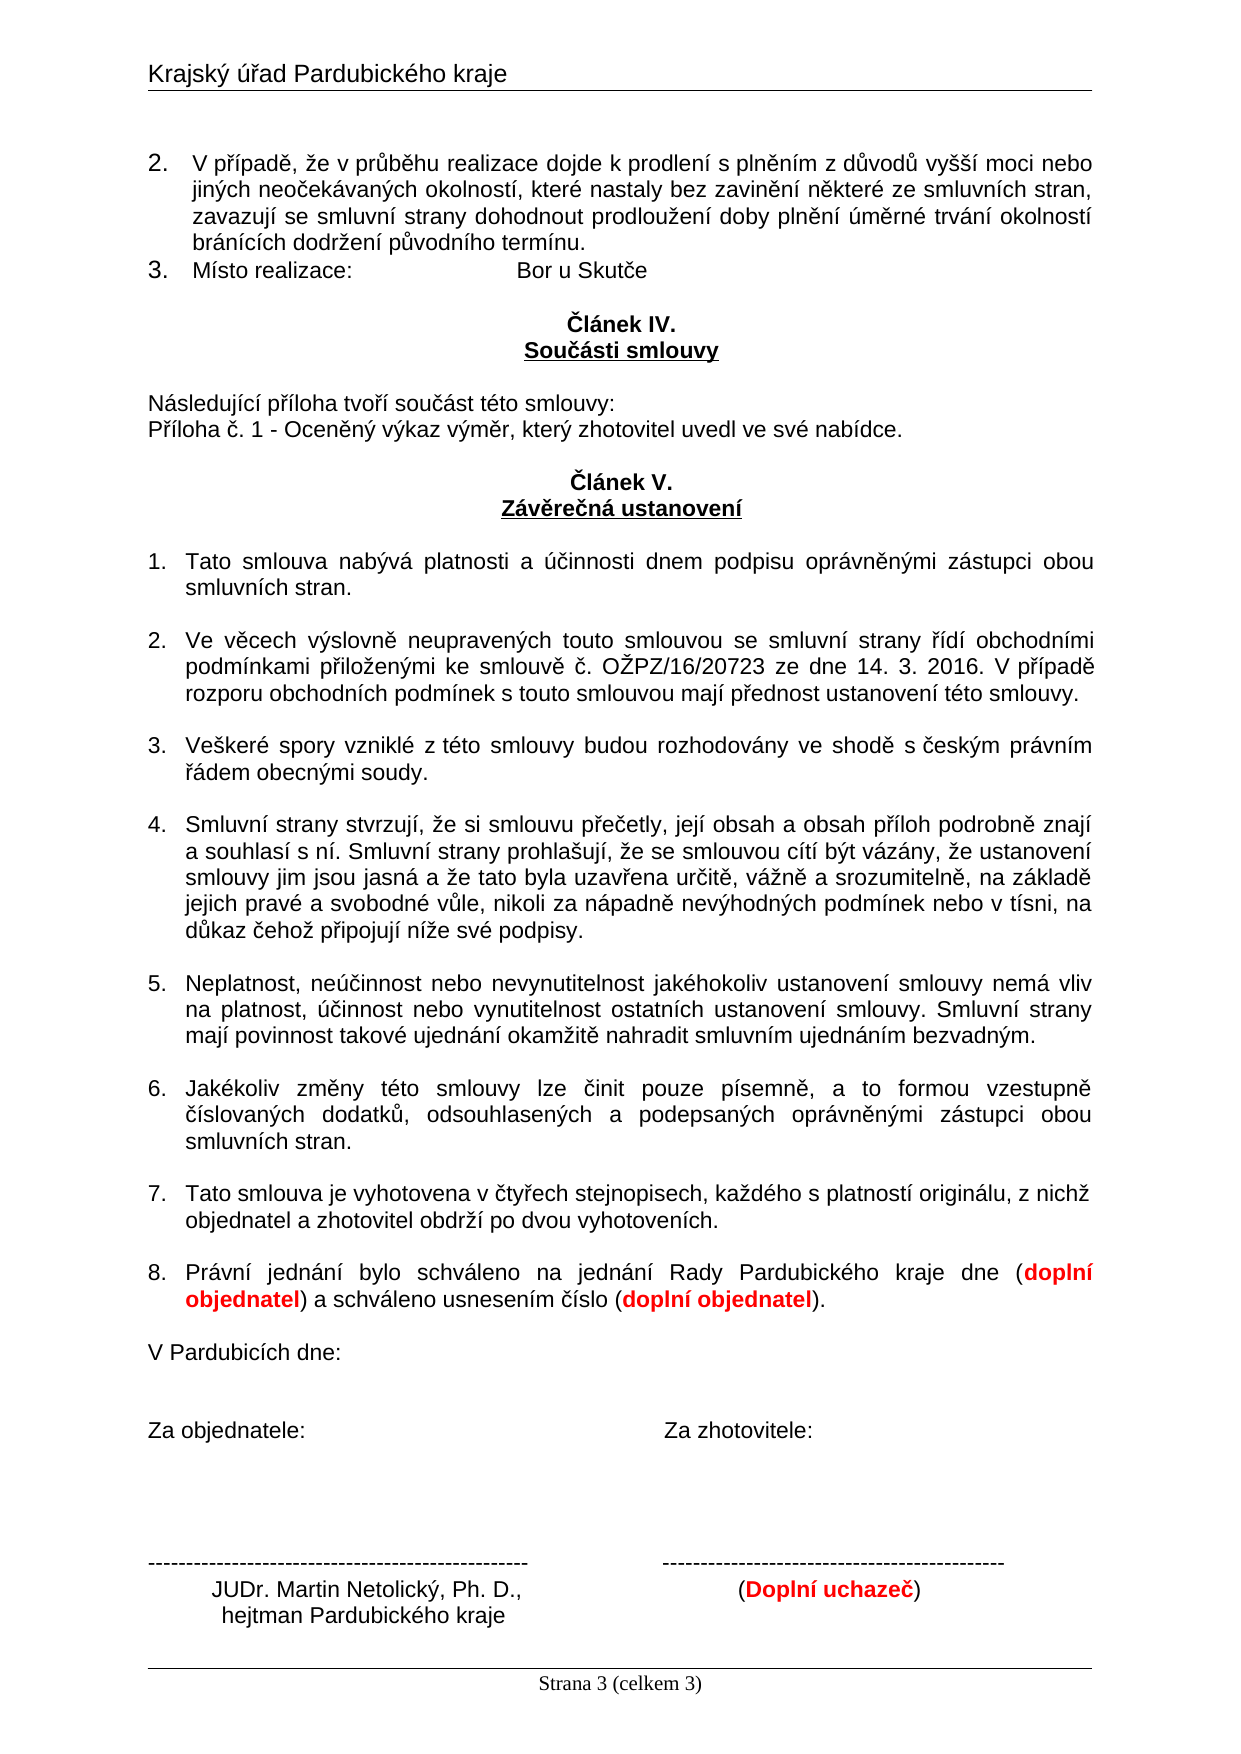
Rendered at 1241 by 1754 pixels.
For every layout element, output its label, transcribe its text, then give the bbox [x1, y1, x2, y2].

text hejtman Pardubického kraje [148, 1602, 1172, 1628]
text 2. Ve věcech výslovně neupravených touto smlouvou se smluvní strany řídí obchodními podmínkami přiloženými ke smlouvě č. OŽPZ/16/20723 ze dne 14. 3. 2016. V případě rozporu obchodních podmínek s touto smlouvou mají přednost ustanovení této smlouvy. [148, 627, 1095, 706]
text 5. Neplatnost, neúčinnost nebo nevynutitelnost jakéhokoliv ustanovení smlouvy nemá vliv na platnost, účinnost nebo vynutitelnost ostatních ustanovení smlouvy. Smluvní strany mají povinnost takové ujednání okamžitě nahradit smluvním ujednáním bezvadným. [148, 969, 1092, 1048]
text -------------------------------------------------- --------------------------------------------- [148, 1549, 1172, 1576]
text 1. Tato smlouva nabývá platnosti a účinnosti dnem podpisu oprávněnými zástupci obou smluvních stran. [148, 548, 1095, 601]
text 8. Právní jednání bylo schváleno na jednání Rady Pardubického kraje dne (doplní objednatel) a schváleno usnesením číslo (doplní objednatel). [148, 1259, 1092, 1312]
text Za objednatele: Za zhotovitele: [148, 1417, 1172, 1444]
text JUDr. Martin Netolický, Ph. D., (Doplní uchazeč) [148, 1576, 1172, 1602]
list V případě, že v průběhu realizace dojde k prodlení s plněním z důvodů vyšší moci nebo jiných neočekávaných okolností, které nastaly bez zavinění některé ze smluvních stran, zavazují se smluvní strany dohodnout prodloužení doby plnění úměrné trvání okolností bránících dodržení původního termínu. [148, 148, 1092, 256]
list Místo realizace: Bor u Skutče [148, 256, 1092, 284]
text Článek V. [148, 469, 1095, 495]
text Příloha č. 1 - Oceněný výkaz výměr, který zhotovitel uvedl ve své nabídce. [148, 416, 1095, 442]
text Článek IV. [148, 311, 1095, 337]
text 3. Veškeré spory vzniklé z této smlouvy budou rozhodovány ve shodě s českým právním řádem obecnými soudy. [148, 732, 1092, 785]
text V Pardubicích dne: [148, 1338, 1172, 1365]
text Součásti smlouvy [148, 337, 1095, 363]
text Závěrečná ustanovení [148, 495, 1095, 521]
text 4. Smluvní strany stvrzují, že si smlouvu přečetly, její obsah a obsah příloh podrobně znají a souhlasí s ní. Smluvní strany prohlašují, že se smlouvou cítí být vázány, že ustanovení smlouvy jim jsou jasná a že tato byla uzavřena určitě, vážně a srozumitelně, na základě jejich pravé a svobodné vůle, nikoli za nápadně nevýhodných podmínek nebo v tísni, na důkaz čehož připojují níže své podpisy. [148, 811, 1092, 943]
text 7. Tato smlouva je vyhotovena v čtyřech stejnopisech, každého s platností originálu, z nichž objednatel a zhotovitel obdrží po dvou vyhotoveních. [148, 1180, 1092, 1233]
text Následující příloha tvoří součást této smlouvy: [148, 390, 1095, 416]
text 6. Jakékoliv změny této smlouvy lze činit pouze písemně, a to formou vzestupně číslovaných dodatků, odsouhlasených a podepsaných oprávněnými zástupci obou smluvních stran. [148, 1075, 1092, 1154]
